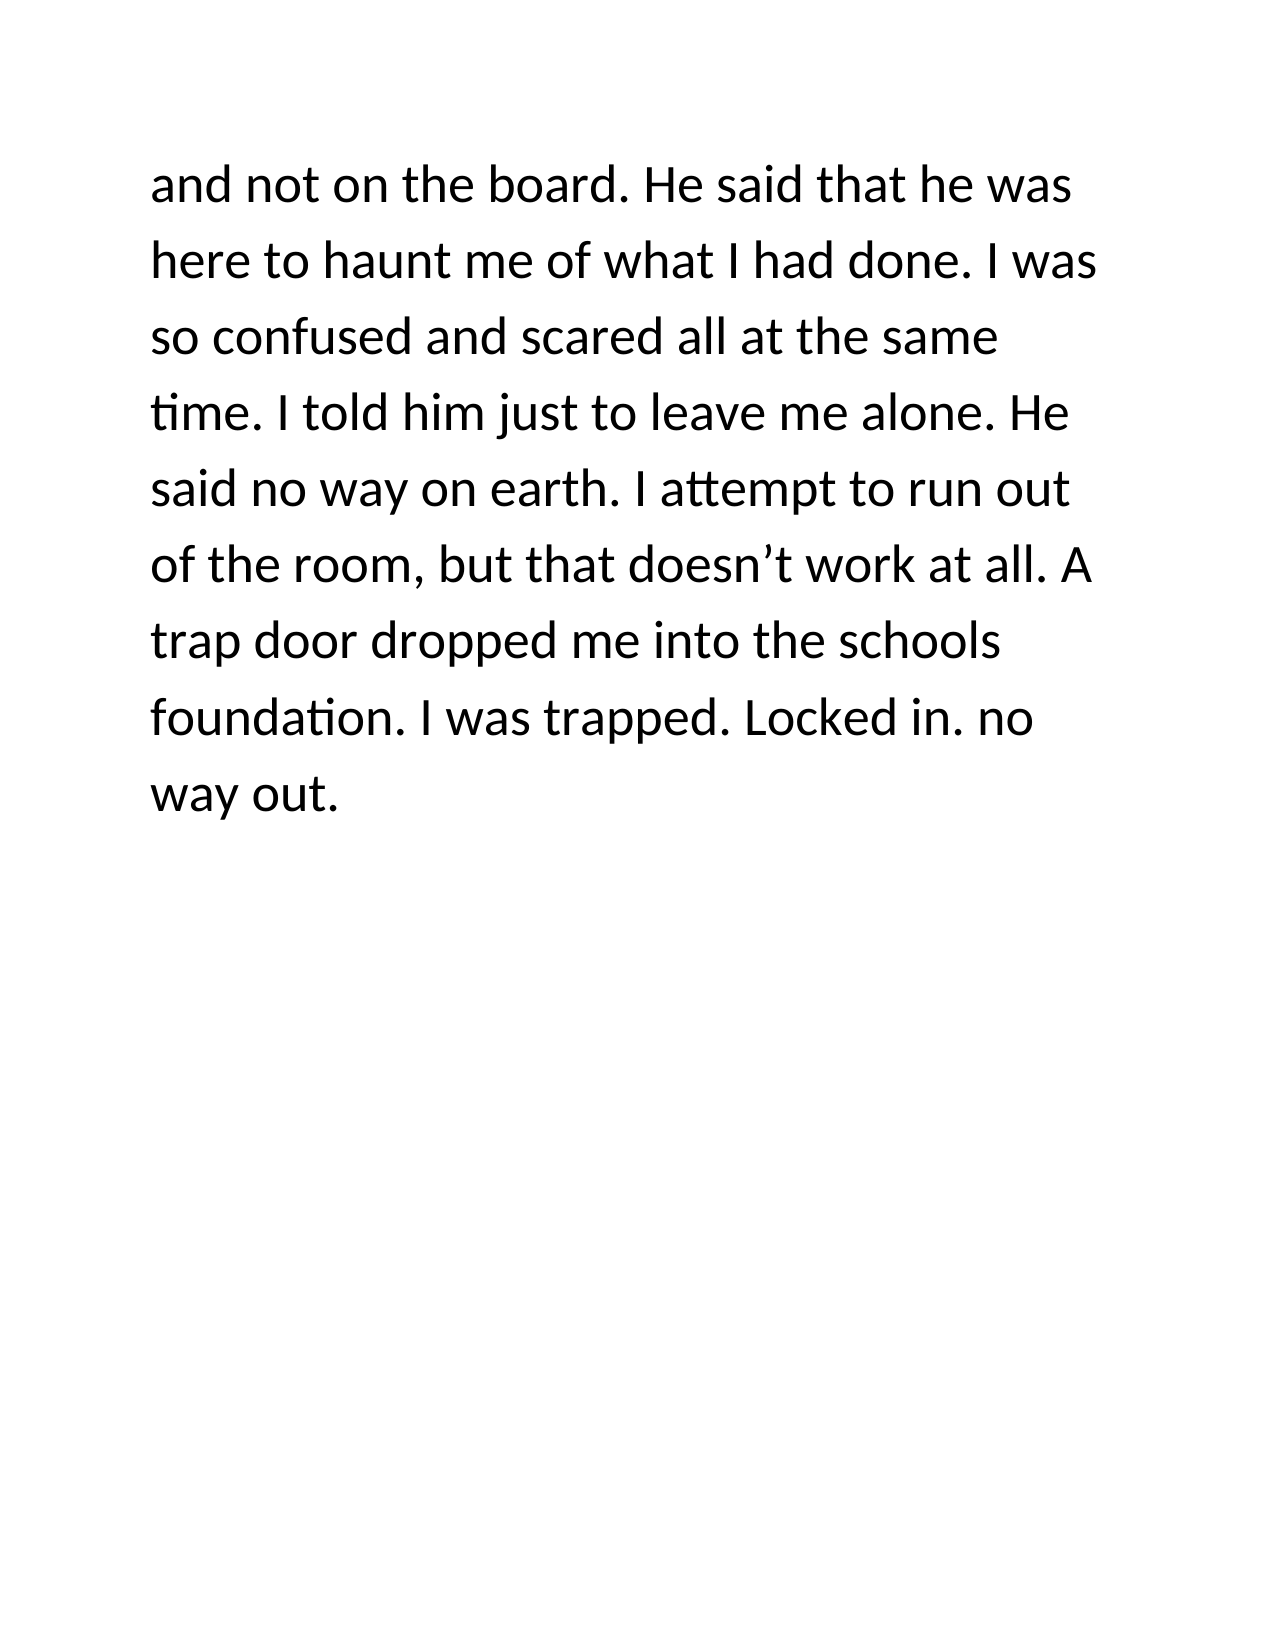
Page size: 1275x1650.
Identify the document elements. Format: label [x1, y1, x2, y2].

text [150, 150, 1125, 824]
